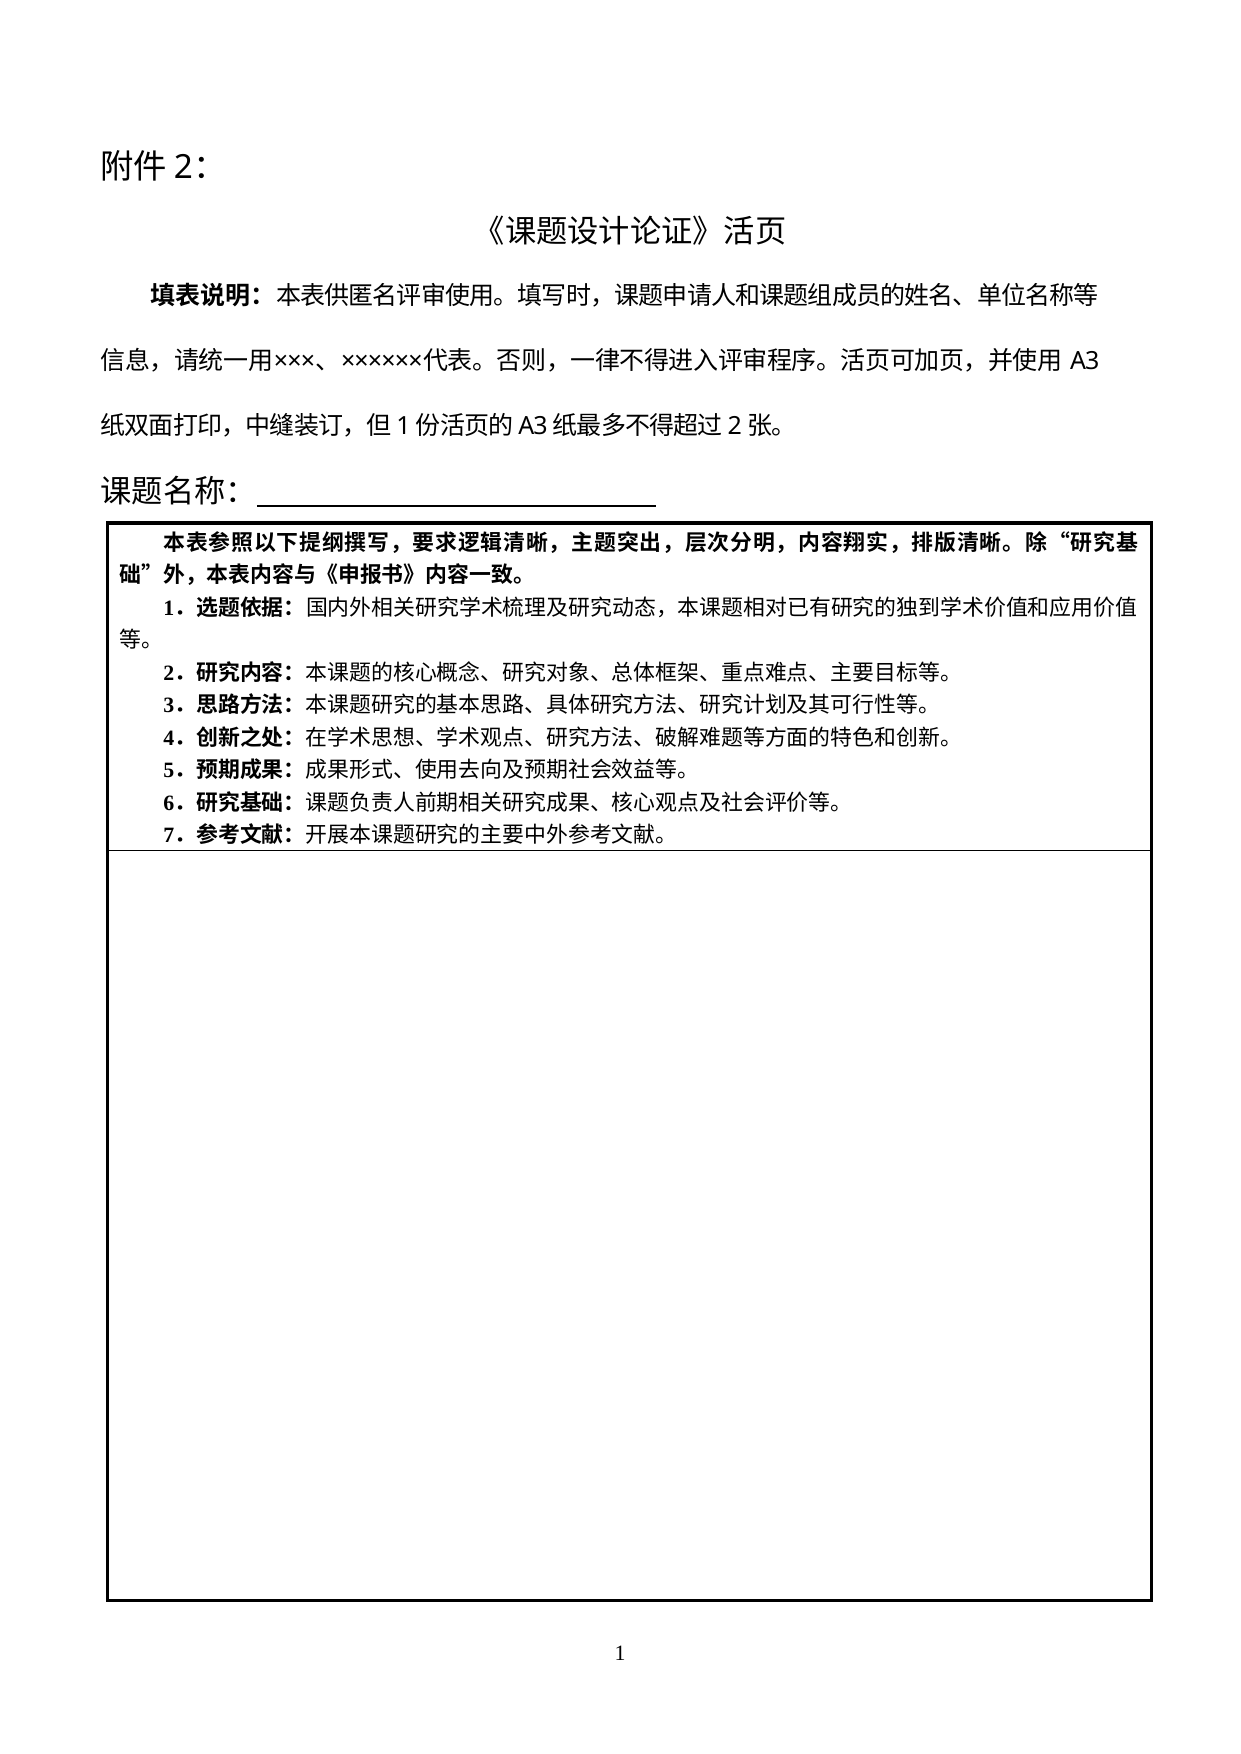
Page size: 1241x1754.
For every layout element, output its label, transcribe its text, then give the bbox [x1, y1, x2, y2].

text 课题名称： [100, 456, 1159, 521]
table_header 本表参照以下提纲撰写，要求逻辑清晰，主题突出，层次分明，内容翔实，排版清晰。除“研究基础”外，本表内容与《申报书》内容一致。 1．选题依据：国内外相关研究学术梳理及研究动态，本课题相对已有研究的独到学术价值和应用价值等。 2．研究内容：本课题的核心概念、研究对象、总体框架、重点难点、主要目标等。 3．思路方法：本课题研究的基本思路、具体研究方法、研究计划及其可行性等。 4．创新之处：在学术思想、学术观点、研究方法、破解难题等方面的特色和创新。 5．预期成果：成果形式、使用去向及预期社会效益等。 6．研究基础：课题负责人前期相关研究成果、核心观点及社会评价等。 7．参考文献：开展本课题研究的主要中外参考文献。 [109, 525, 1150, 849]
text 填表说明：本表供匿名评审使用。填写时，课题申请人和课题组成员的姓名、单位名称等信息，请统一用×××、××××××代表。否则，一律不得进入评审程序。活页可加页，并使用A3纸双面打印，中缝装订，但1份活页的A3纸最多不得超过2张。 [100, 261, 1100, 456]
text 《课题设计论证》活页 [100, 196, 1159, 261]
table_cell [109, 851, 1150, 1598]
text 附件2： [100, 131, 1159, 196]
